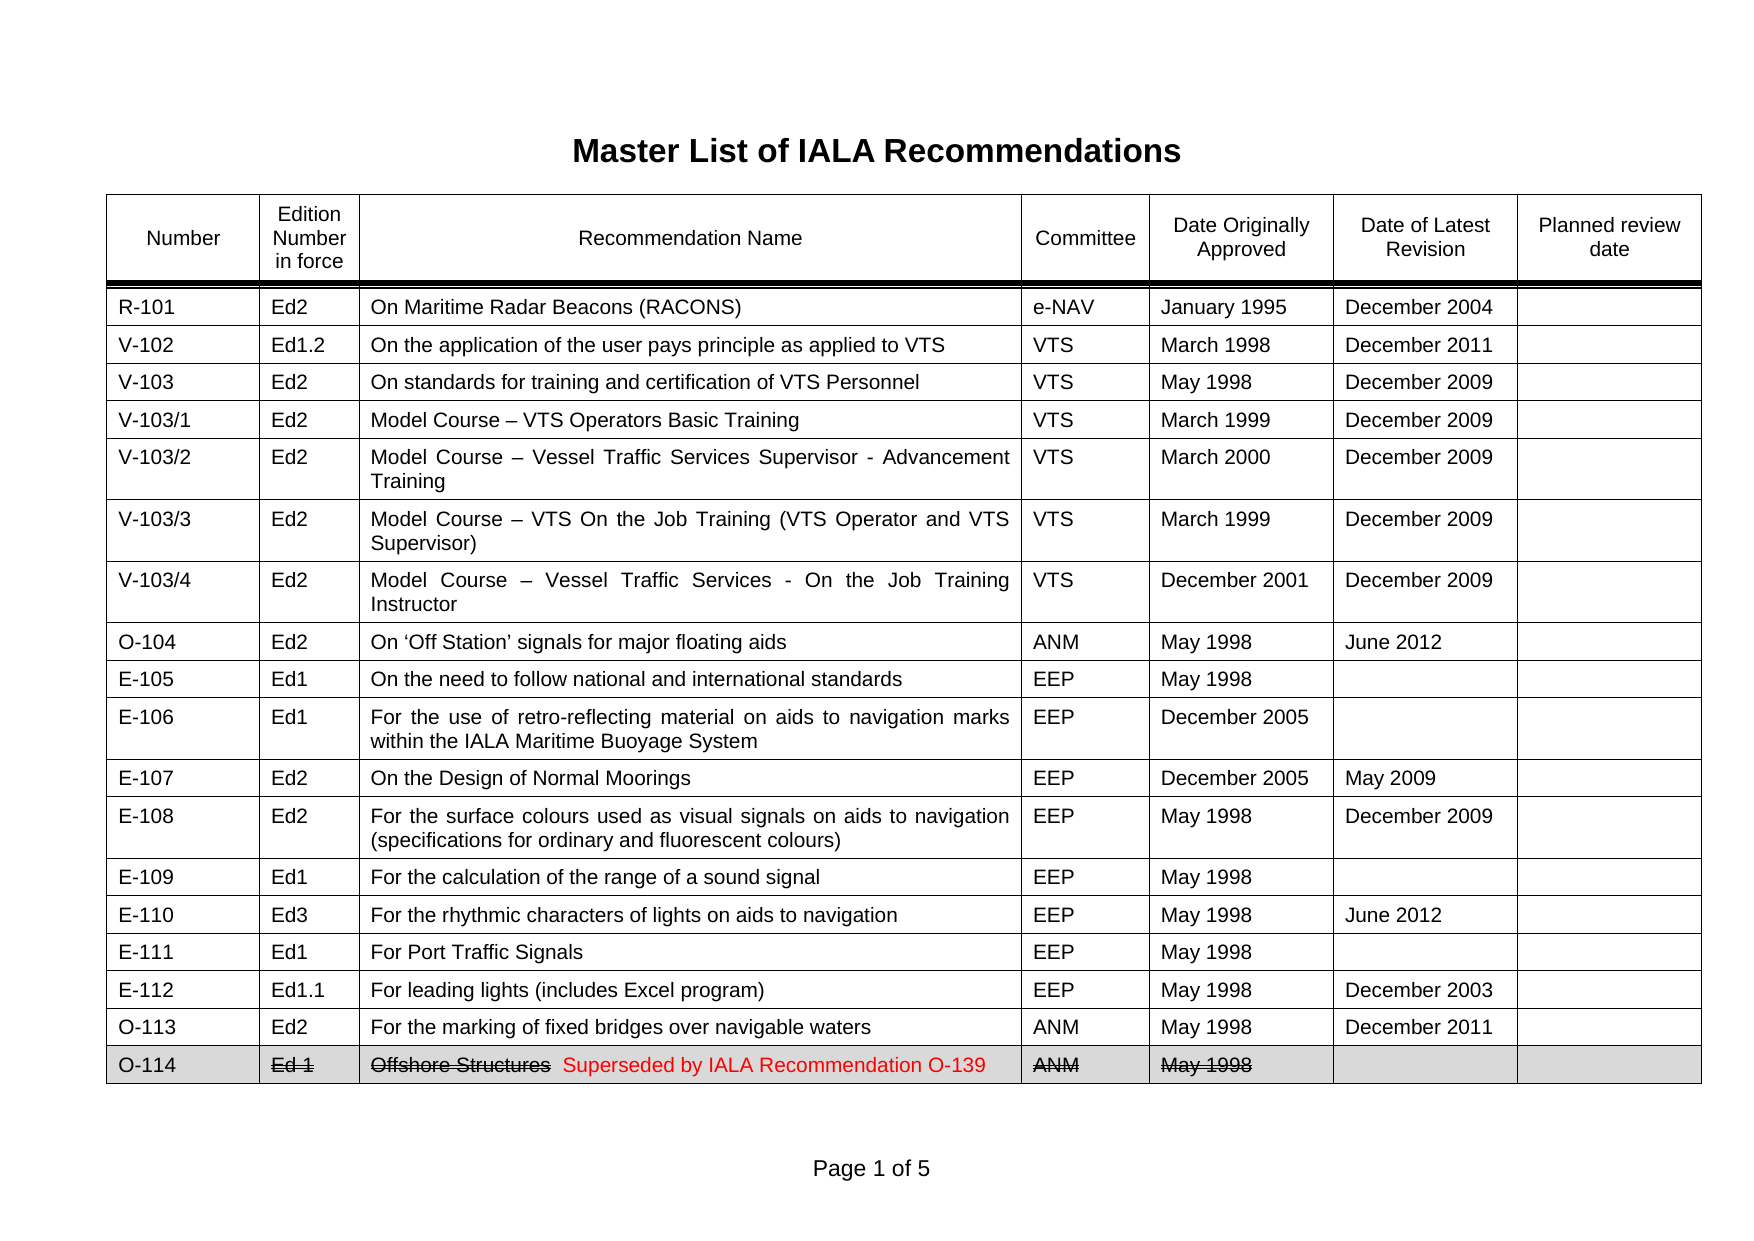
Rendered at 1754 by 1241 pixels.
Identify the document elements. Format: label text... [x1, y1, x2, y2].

table_cell March 2000 [1150, 439, 1333, 499]
table_cell December 2003 [1334, 971, 1517, 1008]
table_cell May 1998 [1150, 623, 1333, 660]
table_cell V-103 [107, 364, 259, 400]
table_cell O-113 [107, 1009, 259, 1045]
table_cell [1518, 971, 1701, 1008]
table_cell [1334, 859, 1517, 895]
table_cell E-111 [107, 934, 259, 970]
table_cell ANM [1022, 1046, 1149, 1083]
table_cell ANM [1022, 623, 1149, 660]
table_cell May 2009 [1334, 760, 1517, 796]
table_cell ANM [1022, 1009, 1149, 1045]
table_cell E-109 [107, 859, 259, 895]
table_cell On standards for training and certification of VTS Personnel [360, 364, 1021, 400]
table_cell On the application of the user pays principle as applied to VTS [360, 326, 1021, 363]
table_cell December 2009 [1334, 401, 1517, 438]
table_cell Ed2 [260, 1009, 359, 1045]
table_cell For the marking of fixed bridges over navigable waters [360, 1009, 1021, 1045]
table_cell VTS [1022, 500, 1149, 561]
table_cell For leading lights (includes Excel program) [360, 971, 1021, 1008]
table_cell O-104 [107, 623, 259, 660]
table_cell VTS [1022, 326, 1149, 363]
table_cell Ed1 [260, 934, 359, 970]
table_cell May 1998 [1150, 859, 1333, 895]
table_cell [1518, 562, 1701, 622]
table_cell December 2009 [1334, 439, 1517, 499]
table_cell [1518, 623, 1701, 660]
table_cell [1518, 364, 1701, 400]
table_cell December 2009 [1334, 364, 1517, 400]
table_cell Model Course – VTS Operators Basic Training [360, 401, 1021, 438]
table_cell For the calculation of the range of a sound signal [360, 859, 1021, 895]
table_cell Model Course – Vessel Traffic Services - On the Job Training Instructor [360, 562, 1021, 622]
table_cell [1518, 760, 1701, 796]
table_cell May 1998 [1150, 934, 1333, 970]
table_header Edition Number in force [260, 195, 359, 279]
table_cell December 2004 [1334, 289, 1517, 325]
table_cell Ed2 [260, 364, 359, 400]
table_cell Ed1 [260, 661, 359, 697]
table_cell E-106 [107, 698, 259, 759]
table_cell December 2009 [1334, 562, 1517, 622]
table_cell V-102 [107, 326, 259, 363]
table_cell On ‘Off Station’ signals for major floating aids [360, 623, 1021, 660]
table_cell Ed1.1 [260, 971, 359, 1008]
title Master List of IALA Recommendations [118, 131, 1636, 169]
table_cell [1334, 1046, 1517, 1083]
table_cell January 1995 [1150, 289, 1333, 325]
table_cell Ed3 [260, 896, 359, 933]
table_cell [1518, 797, 1701, 858]
table_cell [1518, 896, 1701, 933]
table_header Date Originally Approved [1150, 195, 1333, 279]
table_cell [1334, 934, 1517, 970]
table_cell [1518, 698, 1701, 759]
table_header Planned review date [1518, 195, 1701, 279]
table_cell E-105 [107, 661, 259, 697]
table_cell Model Course – Vessel Traffic Services Supervisor - Advancement Training [360, 439, 1021, 499]
table_cell May 1998 [1150, 1046, 1333, 1083]
table_cell V-103/2 [107, 439, 259, 499]
table_cell [1334, 661, 1517, 697]
table_cell December 2001 [1150, 562, 1333, 622]
table_cell Ed2 [260, 500, 359, 561]
table_cell [1518, 326, 1701, 363]
table_header Number [107, 195, 259, 279]
table_header Recommendation Name [360, 195, 1021, 279]
table_cell E-108 [107, 797, 259, 858]
table_cell Ed2 [260, 797, 359, 858]
table_cell O-114 [107, 1046, 259, 1083]
table_cell Ed1 [260, 698, 359, 759]
table_cell On the need to follow national and international standards [360, 661, 1021, 697]
table_cell Ed2 [260, 401, 359, 438]
table_cell E-110 [107, 896, 259, 933]
table_cell For Port Traffic Signals [360, 934, 1021, 970]
table_cell VTS [1022, 562, 1149, 622]
table_cell June 2012 [1334, 623, 1517, 660]
table_cell On the Design of Normal Moorings [360, 760, 1021, 796]
table_cell EEP [1022, 971, 1149, 1008]
table_cell On Maritime Radar Beacons (RACONS) [360, 289, 1021, 325]
table_cell R-101 [107, 289, 259, 325]
table_cell Model Course – VTS On the Job Training (VTS Operator and VTS Supervisor) [360, 500, 1021, 561]
table_cell Ed1 [260, 859, 359, 895]
table_cell EEP [1022, 698, 1149, 759]
table_cell December 2009 [1334, 500, 1517, 561]
table_cell Ed2 [260, 623, 359, 660]
table_cell For the use of retro-reflecting material on aids to navigation marks within the IALA Maritime Buoyage System [360, 698, 1021, 759]
table_cell Ed1.2 [260, 326, 359, 363]
table_header Committee [1022, 195, 1149, 279]
table_cell VTS [1022, 364, 1149, 400]
table_cell VTS [1022, 401, 1149, 438]
table_cell December 2011 [1334, 1009, 1517, 1045]
table_cell May 1998 [1150, 797, 1333, 858]
table_cell e-NAV [1022, 289, 1149, 325]
table_cell May 1998 [1150, 661, 1333, 697]
table_cell December 2005 [1150, 760, 1333, 796]
table_cell For the surface colours used as visual signals on aids to navigation (specifications for ordinary and fluorescent colours) [360, 797, 1021, 858]
table_cell EEP [1022, 760, 1149, 796]
table_cell Ed2 [260, 439, 359, 499]
table_cell May 1998 [1150, 1009, 1333, 1045]
table_cell [1518, 1046, 1701, 1083]
table_cell March 1998 [1150, 326, 1333, 363]
table_cell [1518, 934, 1701, 970]
table_cell May 1998 [1150, 971, 1333, 1008]
table_cell [1518, 289, 1701, 325]
table_cell March 1999 [1150, 401, 1333, 438]
table_cell [1518, 661, 1701, 697]
table_cell December 2009 [1334, 797, 1517, 858]
table_cell EEP [1022, 896, 1149, 933]
table_cell Ed2 [260, 760, 359, 796]
table_cell Offshore Structures Superseded by IALA Recommendation O-139 [360, 1046, 1021, 1083]
table_cell For the rhythmic characters of lights on aids to navigation [360, 896, 1021, 933]
table_header Date of Latest Revision [1334, 195, 1517, 279]
table_cell [1518, 439, 1701, 499]
table_cell June 2012 [1334, 896, 1517, 933]
table_cell EEP [1022, 661, 1149, 697]
table_cell May 1998 [1150, 364, 1333, 400]
table_cell EEP [1022, 859, 1149, 895]
table_cell Ed2 [260, 289, 359, 325]
table_cell Ed 1 [260, 1046, 359, 1083]
table_cell May 1998 [1150, 896, 1333, 933]
table_cell E-112 [107, 971, 259, 1008]
table_cell Ed2 [260, 562, 359, 622]
table_cell EEP [1022, 934, 1149, 970]
table_cell December 2011 [1334, 326, 1517, 363]
table_cell [1334, 698, 1517, 759]
table_cell V-103/3 [107, 500, 259, 561]
table_cell E-107 [107, 760, 259, 796]
table_cell [1518, 500, 1701, 561]
table_cell EEP [1022, 797, 1149, 858]
table_cell V-103/4 [107, 562, 259, 622]
table_cell VTS [1022, 439, 1149, 499]
table_cell [1518, 859, 1701, 895]
table_cell December 2005 [1150, 698, 1333, 759]
table_cell [1518, 1009, 1701, 1045]
table_cell March 1999 [1150, 500, 1333, 561]
table_cell V-103/1 [107, 401, 259, 438]
table_cell [1518, 401, 1701, 438]
